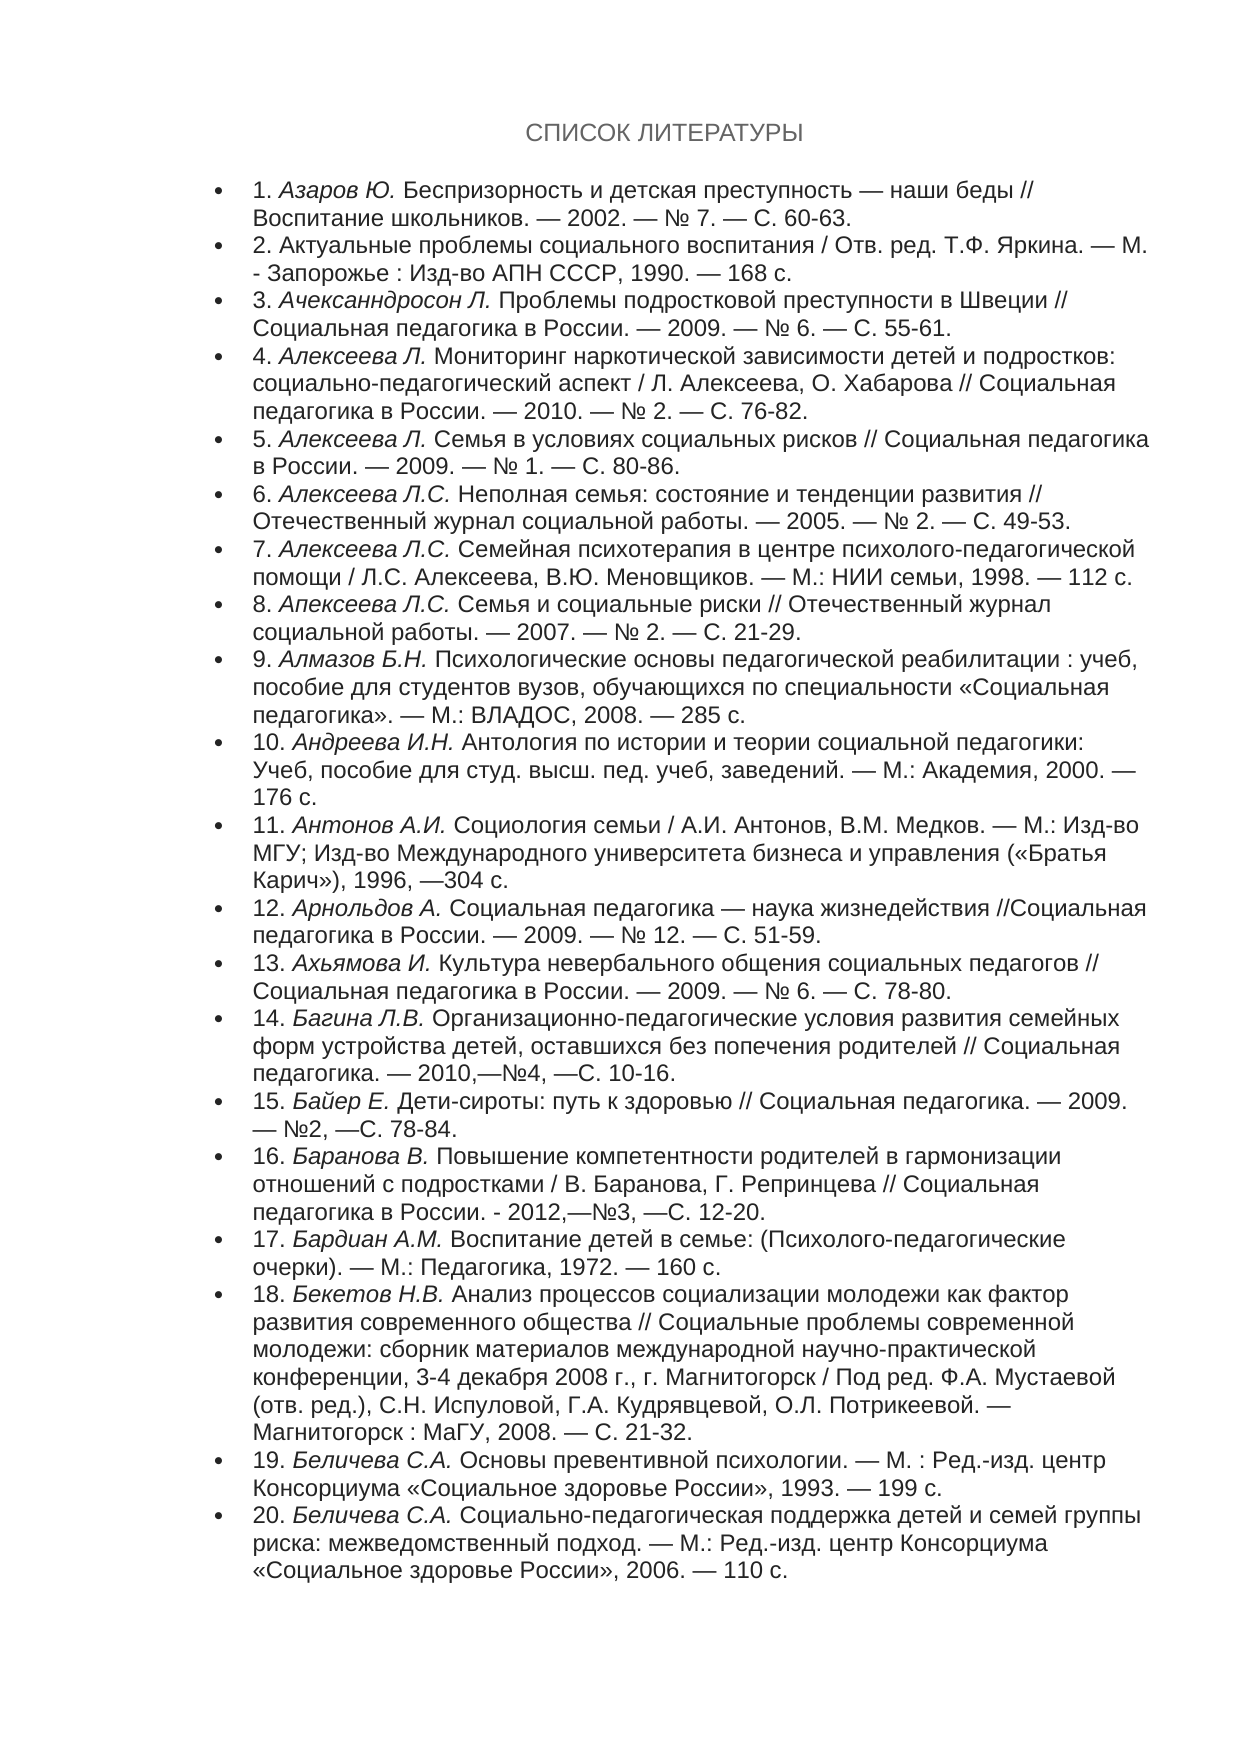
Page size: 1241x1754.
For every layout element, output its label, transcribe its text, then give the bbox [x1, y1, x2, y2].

list 15. Байер Е. Дети-сироты: путь к здоровью // Социальная педагогика. — 2009. — №2, —С. 78-84. [215, 1087, 1152, 1142]
list 16. Баранова В. Повышение компетентности родителей в гармонизации отношений с подростками / В. Баранова, Г. Репринцева // Социальная педагогика в России. - 2012,—№3, —С. 12-20. [215, 1142, 1152, 1225]
list 1. Азаров Ю. Беспризорность и детская преступность — наши беды // Воспитание школьников. — 2002. — № 7. — С. 60-63. [215, 176, 1152, 231]
list 7. Алексеева Л.С. Семейная психотерапия в центре психолого-педагогической помощи / Л.С. Алексеева, В.Ю. Меновщиков. — М.: НИИ семьи, 1998. — 112 с. [215, 535, 1152, 590]
list 17. Бардиан А.М. Воспитание детей в семье: (Психолого-педагогические очерки). — М.: Педагогика, 1972. — 160 с. [215, 1225, 1152, 1280]
list 4. Алексеева Л. Мониторинг наркотической зависимости детей и подростков: социально-педагогический аспект / Л. Алексеева, О. Хабарова // Социальная педагогика в России. — 2010. — № 2. — С. 76-82. [215, 342, 1152, 424]
list 3. Ачексанндросон Л. Проблемы подростковой преступности в Швеции // Социальная педагогика в России. — 2009. — № 6. — С. 55-61. [215, 286, 1152, 342]
list 12. Арнольдов А. Социальная педагогика — наука жизнедействия //Социальная педагогика в России. — 2009. — № 12. — С. 51-59. [215, 894, 1152, 949]
list 11. Антонов А.И. Социология семьи / А.И. Антонов, В.М. Медков. — М.: Изд-во МГУ; Изд-во Международного университета бизнеса и управления («Братья Карич»), 1996, —304 с. [215, 811, 1152, 894]
list 2. Актуальные проблемы социального воспитания / Отв. ред. Т.Ф. Яркина. — М. - Запорожье : Изд-во АПН СССР, 1990. — 168 с. [215, 231, 1152, 286]
list 13. Ахьямова И. Культура невербального общения социальных педагогов // Социальная педагогика в России. — 2009. — № 6. — С. 78-80. [215, 949, 1152, 1004]
list 8. Апексеева Л.С. Семья и социальные риски // Отечественный журнал социальной работы. — 2007. — № 2. — С. 21-29. [215, 590, 1152, 645]
text СПИСОК ЛИТЕРАТУРЫ [177, 118, 1152, 147]
list 10. Андреева И.Н. Антология по истории и теории социальной педагогики: Учеб, пособие для студ. высш. пед. учеб, заведений. — М.: Академия, 2000. — 176 с. [215, 728, 1152, 811]
list 20. Беличева С.А. Социально-педагогическая поддержка детей и семей группы риска: межведомственный подход. — М.: Ред.-изд. центр Консорциума «Социальное здоровье России», 2006. — 110 с. [215, 1501, 1152, 1584]
list 5. Алексеева Л. Семья в условиях социальных рисков // Социальная педагогика в России. — 2009. — № 1. — С. 80-86. [215, 424, 1152, 480]
list 14. Багина Л.В. Организационно-педагогические условия развития семейных форм устройства детей, оставшихся без попечения родителей // Социальная педагогика. — 2010,—№4, —С. 10-16. [215, 1004, 1152, 1087]
list 18. Бекетов Н.В. Анализ процессов социализации молодежи как фактор развития современного общества // Социальные проблемы современной молодежи: сборник материалов международной научно-практической конференции, 3-4 декабря 2008 г., г. Магнитогорск / Под ред. Ф.А. Мустаевой (отв. ред.), С.Н. Испуловой, Г.А. Кудрявцевой, О.Л. Потрикеевой. — Магнитогорск : МаГУ, 2008. — С. 21-32. [215, 1280, 1152, 1446]
list 19. Беличева С.А. Основы превентивной психологии. — М. : Ред.-изд. центр Консорциума «Социальное здоровье России», 1993. — 199 с. [215, 1446, 1152, 1501]
list 9. Алмазов Б.Н. Психологические основы педагогической реабилитации : учеб, пособие для студентов вузов, обучающихся по специальности «Социальная педагогика». — М.: ВЛАДОС, 2008. — 285 с. [215, 645, 1152, 728]
list 6. Алексеева Л.С. Неполная семья: состояние и тенденции развития // Отечественный журнал социальной работы. — 2005. — № 2. — С. 49-53. [215, 480, 1152, 535]
